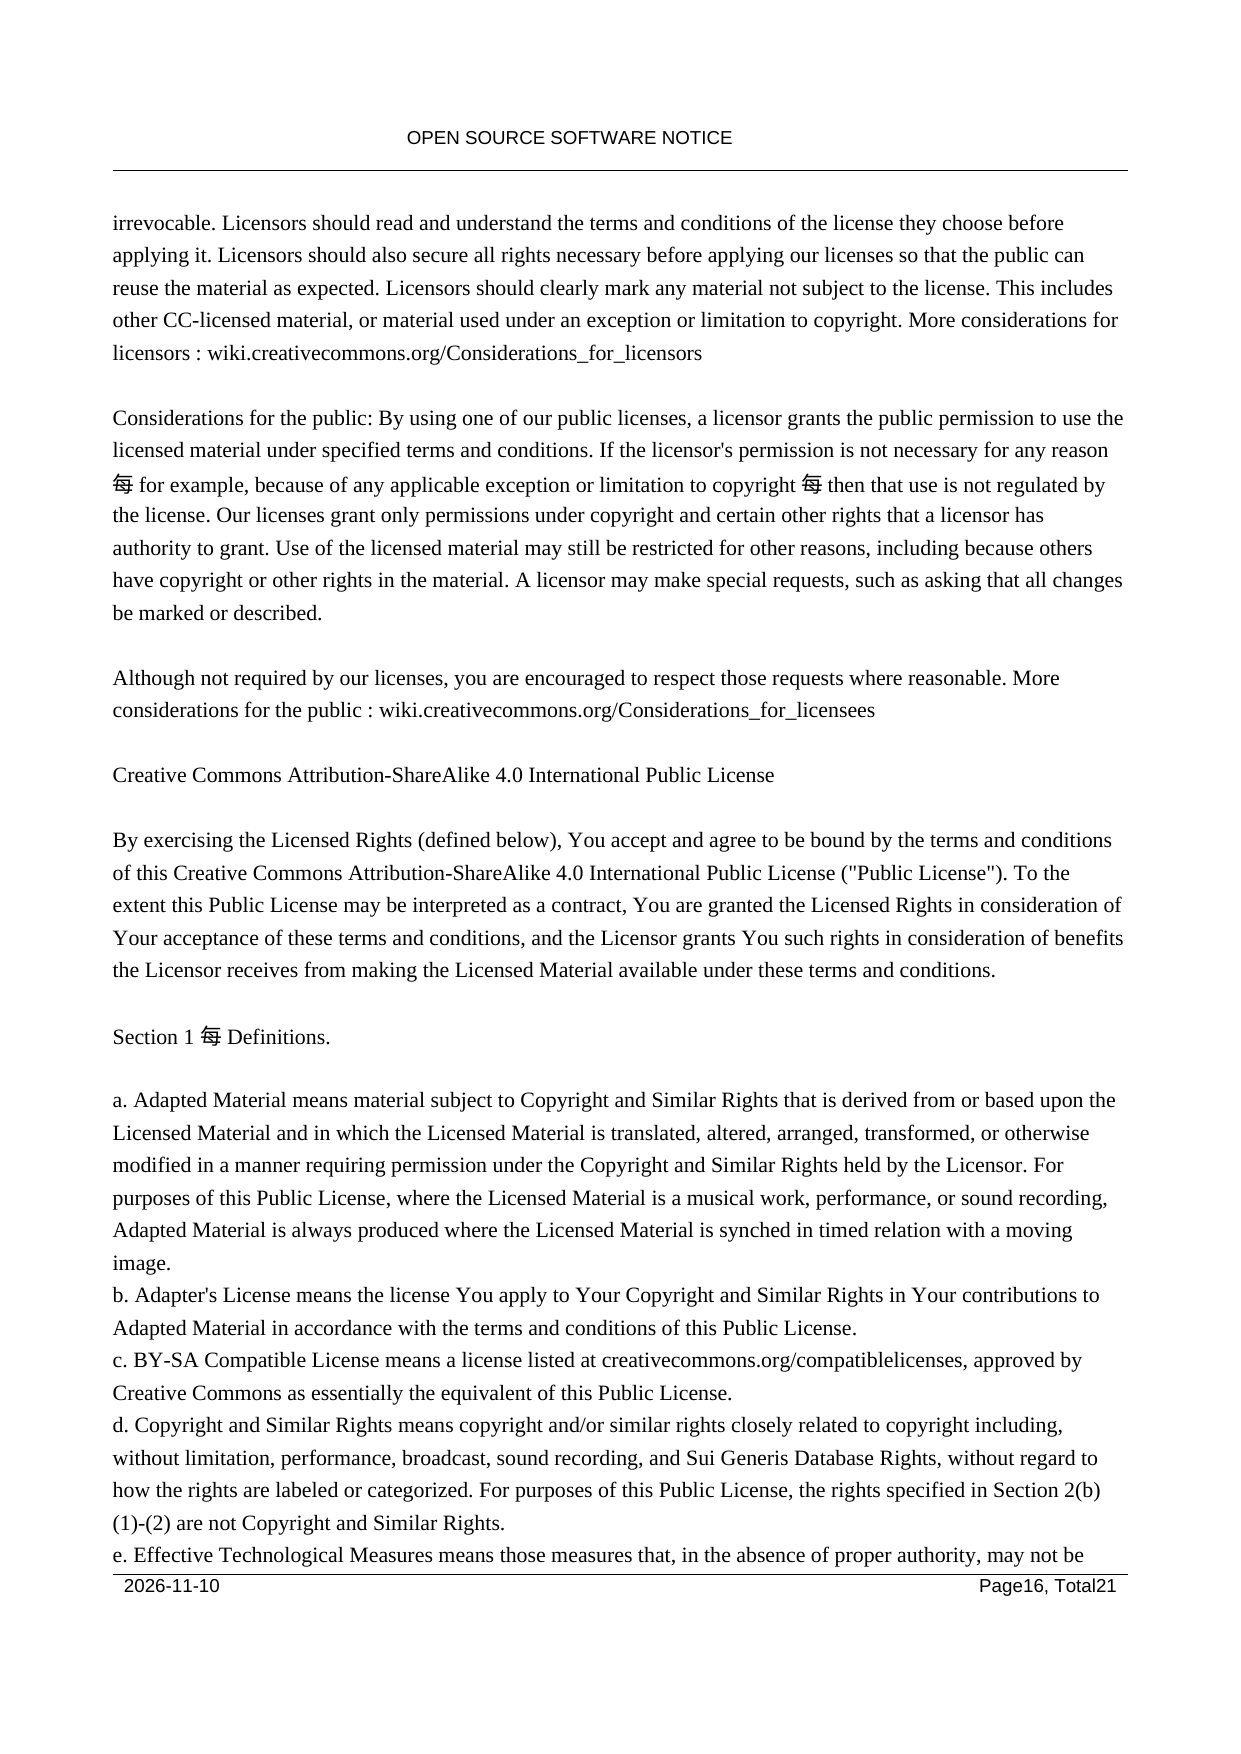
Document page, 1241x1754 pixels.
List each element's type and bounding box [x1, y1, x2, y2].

text [112, 206, 1128, 1571]
